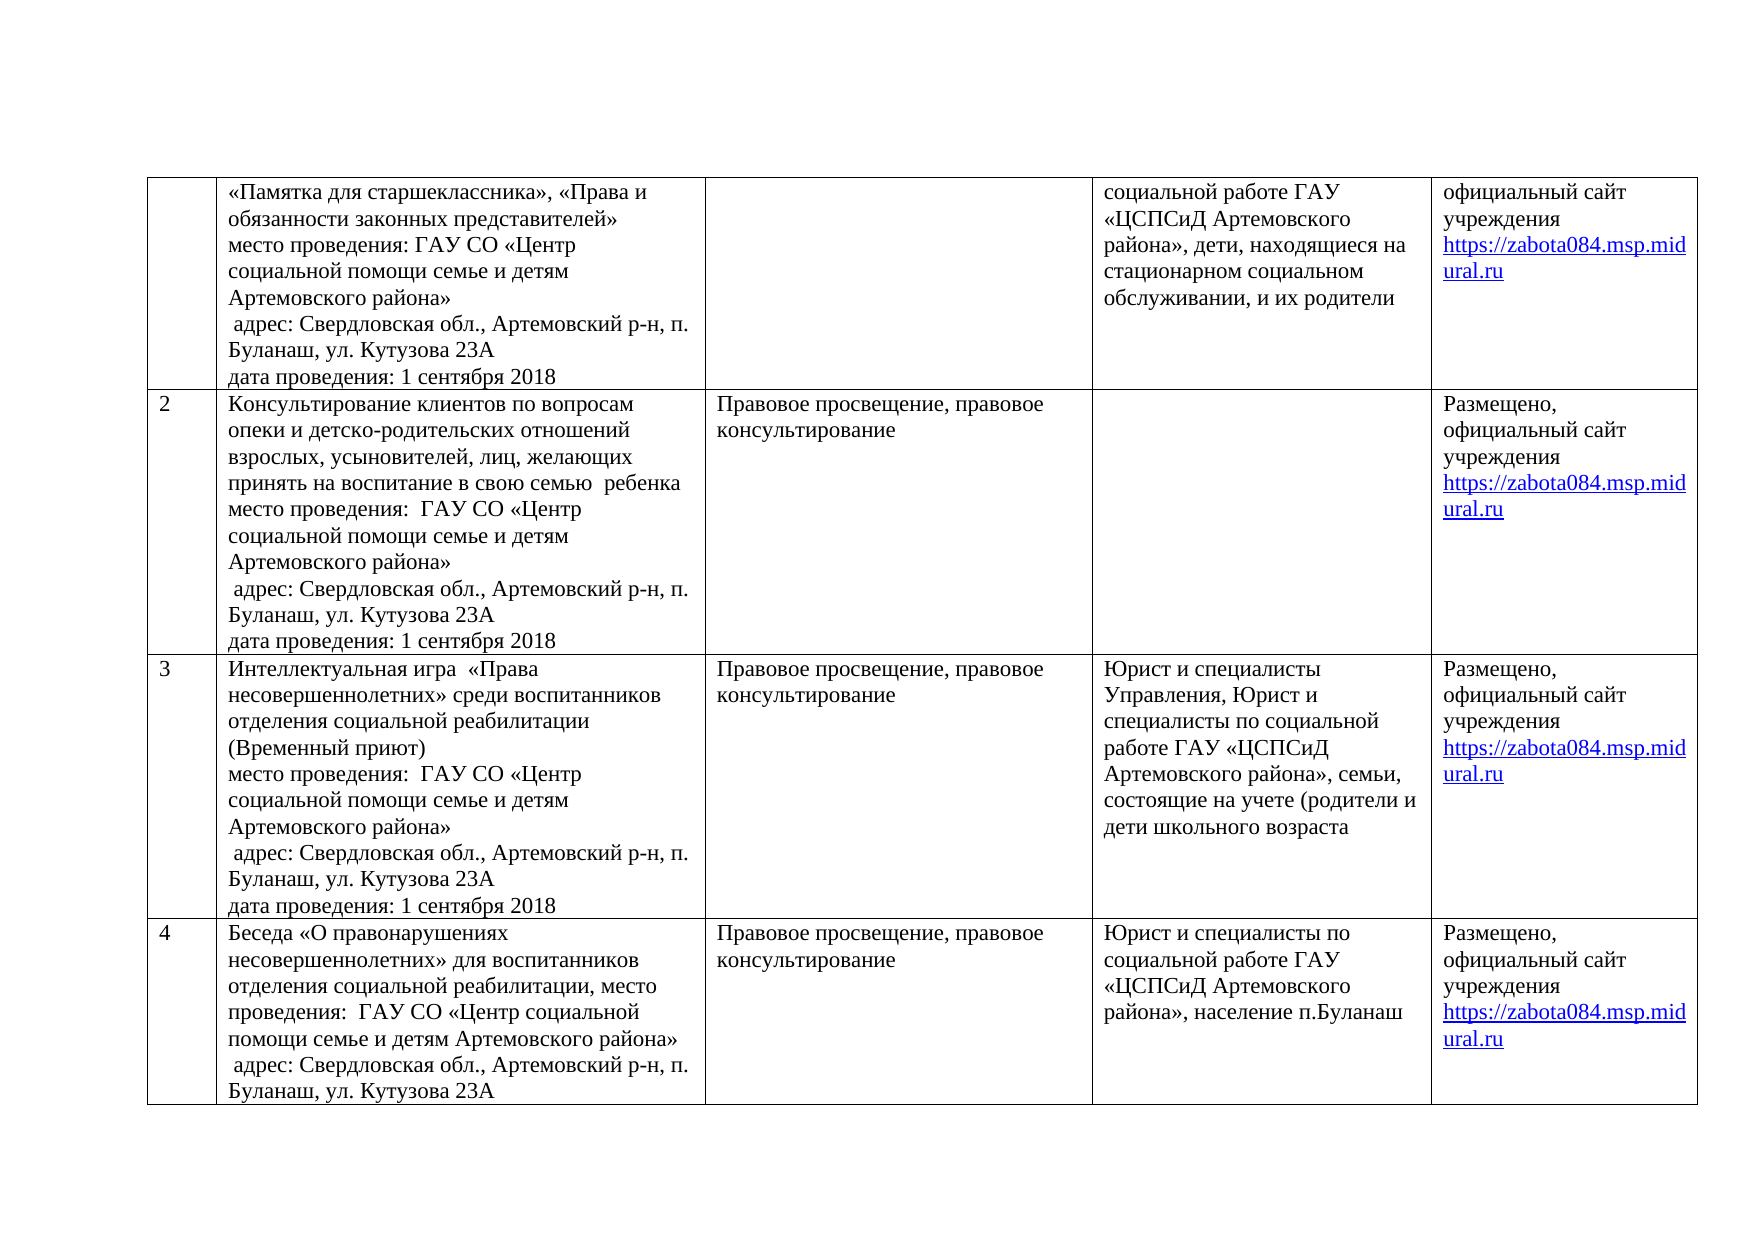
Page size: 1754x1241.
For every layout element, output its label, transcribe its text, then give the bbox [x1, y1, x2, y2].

table_cell 2 [148, 390, 216, 654]
table_cell 3 [148, 655, 216, 918]
table_cell Размещено, официальный сайт учреждения https://zabota084.msp.midural.ru [1432, 390, 1697, 654]
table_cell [706, 919, 1092, 1104]
table_cell Юрист и специалисты Управления, Юрист и специалисты по социальной работе ГАУ «ЦСПСиД Артемовского района», семьи, состоящие на учете (родители и дети школьного возраста [1093, 655, 1431, 918]
table_cell 4 [148, 919, 216, 1104]
table_cell Правовое просвещение, правовое консультирование [706, 390, 1092, 654]
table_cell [706, 178, 1092, 389]
table_cell Правовое просвещение, правовое консультирование [706, 655, 1092, 918]
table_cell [1432, 919, 1697, 1104]
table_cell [217, 919, 705, 1104]
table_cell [1093, 178, 1431, 389]
table_cell Консультирование клиентов по вопросам опеки и детско-родительских отношений взрослых, усыновителей, лиц, желающих принять на воспитание в свою семью ребенка место проведения: ГАУ СО «Центр социальной помощи семье и детям Артемовского района» адрес: Свердловская обл., Артемовский р-н, п. Буланаш, ул. Кутузова 23А дата проведения: 1 сентября 2018 [217, 390, 705, 654]
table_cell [1432, 178, 1697, 389]
table_cell Интеллектуальная игра «Права несовершеннолетних» среди воспитанников отделения социальной реабилитации (Временный приют) место проведения: ГАУ СО «Центр социальной помощи семье и детям Артемовского района» адрес: Свердловская обл., Артемовский р-н, п. Буланаш, ул. Кутузова 23А дата проведения: 1 сентября 2018 [217, 655, 705, 918]
table_cell Размещено, официальный сайт учреждения https://zabota084.msp.midural.ru [1432, 655, 1697, 918]
table_cell [1093, 390, 1431, 654]
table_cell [1093, 919, 1431, 1104]
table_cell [217, 178, 705, 389]
table_cell 1 [148, 178, 216, 389]
